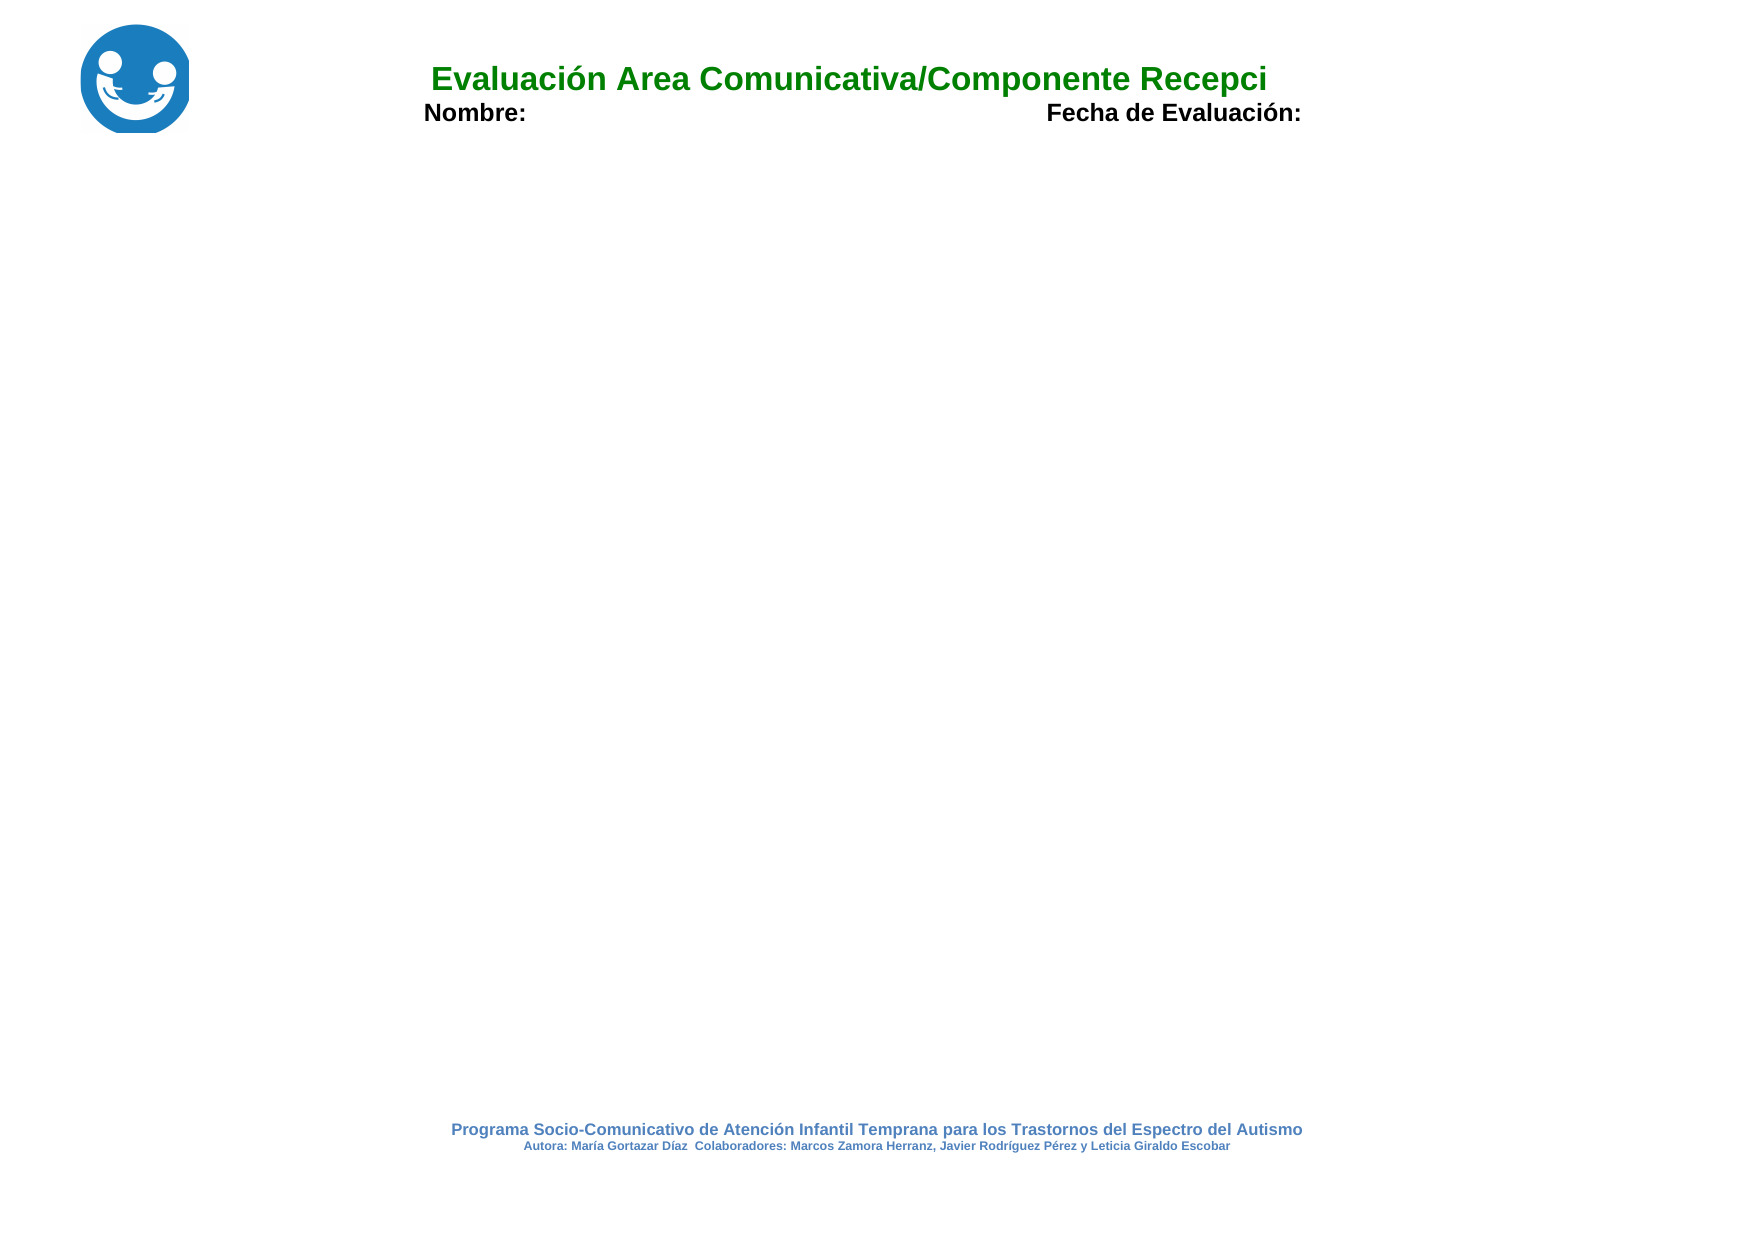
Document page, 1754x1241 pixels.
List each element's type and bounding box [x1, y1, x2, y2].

picture [80, 24, 189, 133]
